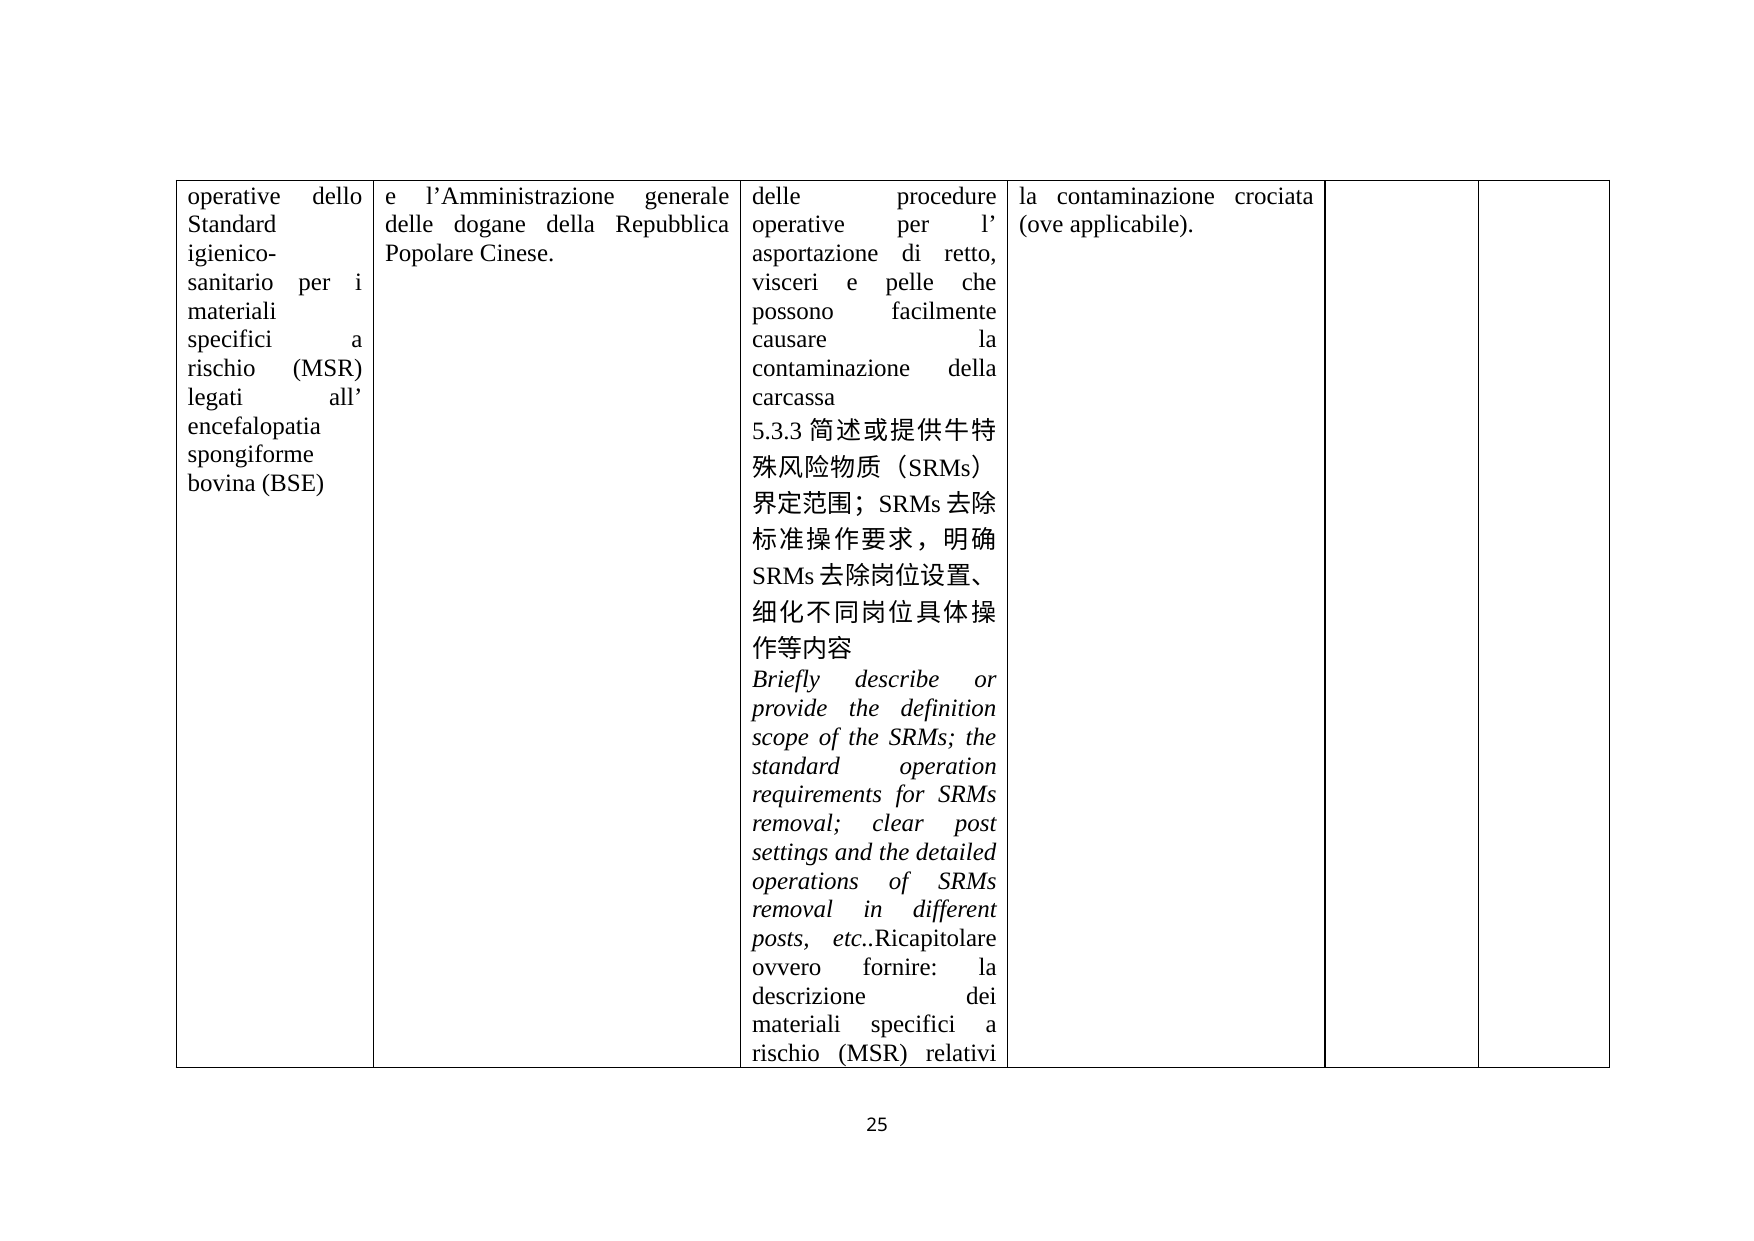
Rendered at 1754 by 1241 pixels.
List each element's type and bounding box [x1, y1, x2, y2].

table_cell [1008, 181, 1324, 1067]
table_cell [741, 181, 1007, 1067]
table_cell [177, 181, 373, 1067]
table_cell [1326, 181, 1478, 1067]
table_cell [1479, 181, 1609, 1067]
table_cell [374, 181, 740, 1067]
